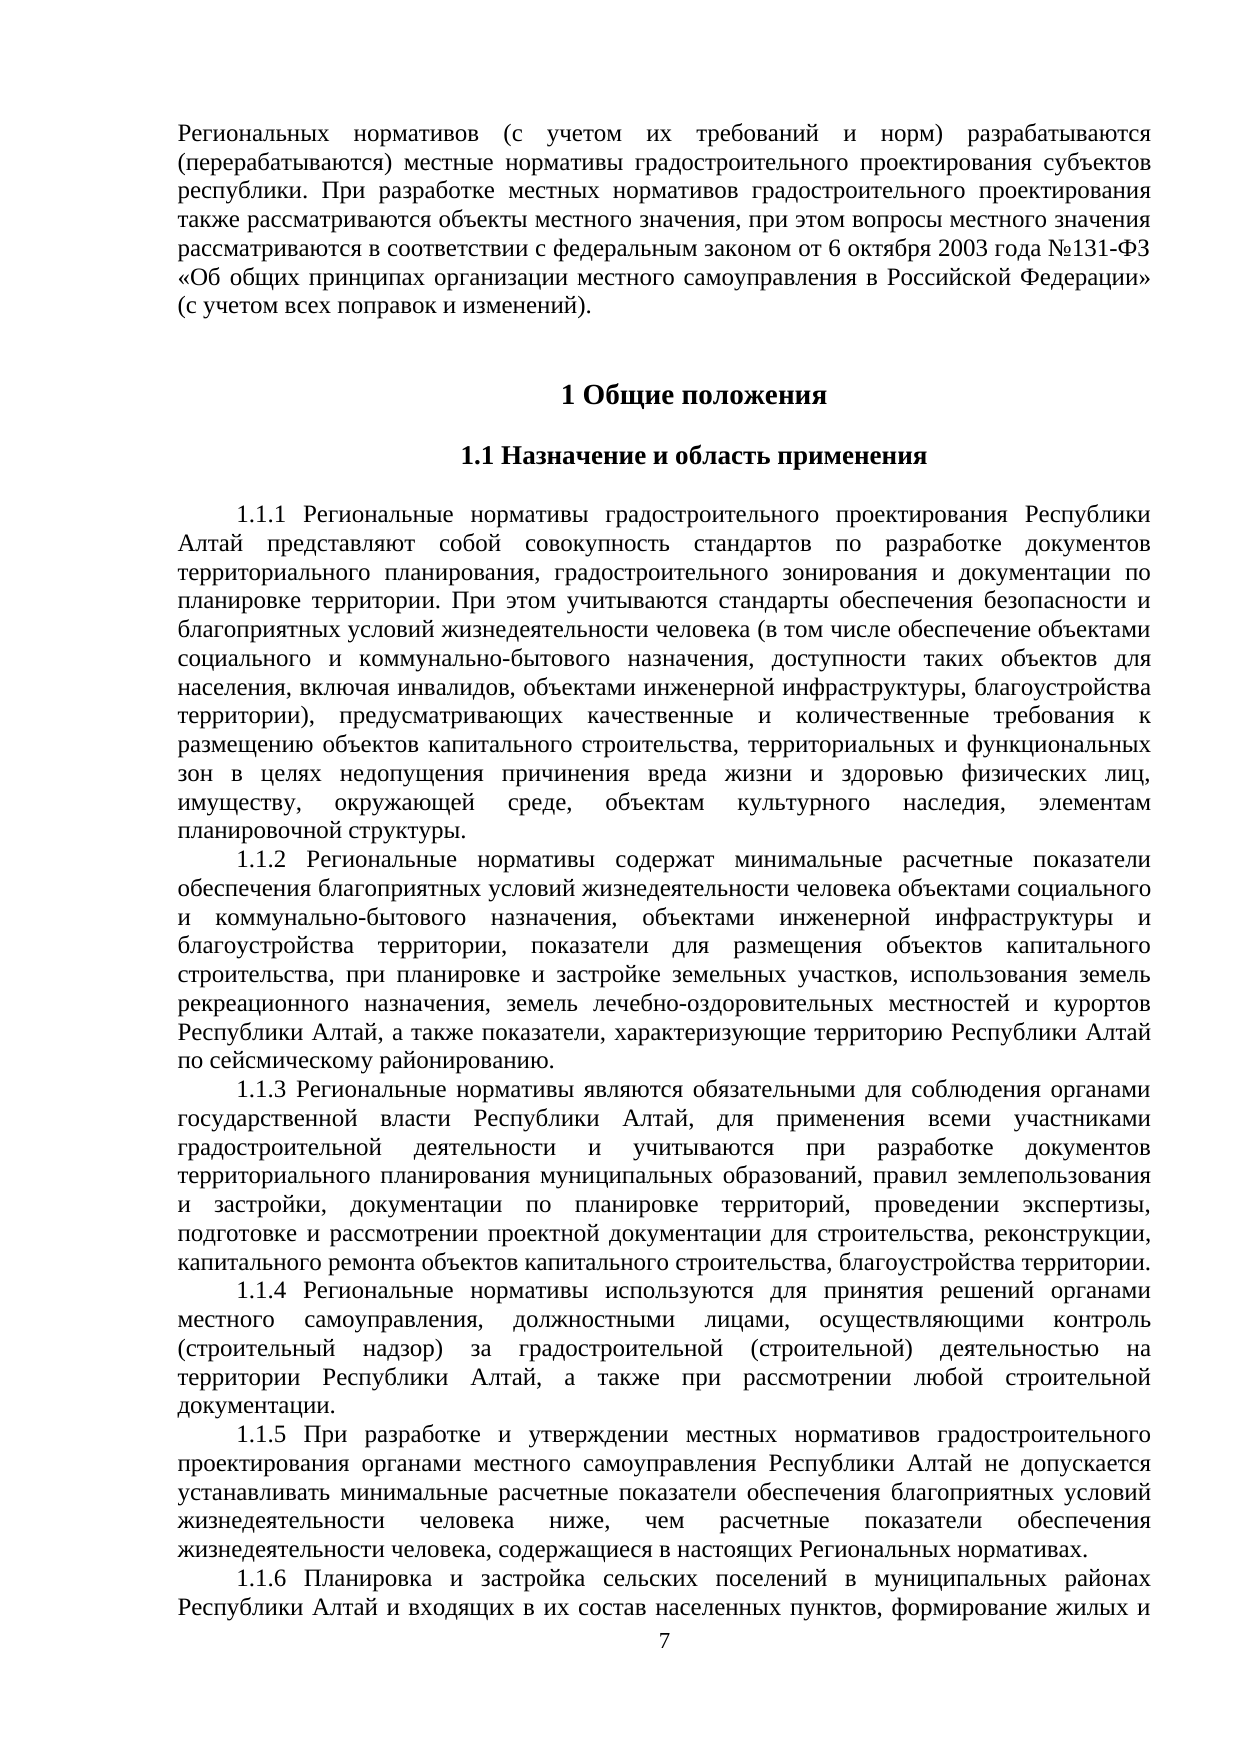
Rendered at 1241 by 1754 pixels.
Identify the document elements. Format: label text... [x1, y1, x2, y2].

text 1 Общие положения [177, 377, 1152, 410]
text 1.1.4 Региональные нормативы используются для принятия решений органами местного самоуправления, должностными лицами, осуществляющими контроль (строительный надзор) за градостроительной (строительной) деятельностью на территории Республики Алтай, а также при рассмотрении любой строительной документации. [177, 1275, 1152, 1419]
text 1.1.5 При разработке и утверждении местных нормативов градостроительного проектирования органами местного самоуправления Республики Алтай не допускается устанавливать минимальные расчетные показатели обеспечения благоприятных условий жизнедеятельности человека ниже, чем расчетные показатели обеспечения жизнедеятельности человека, содержащиеся в настоящих Региональных нормативах. [177, 1419, 1152, 1563]
text 1.1.1 Региональные нормативы градостроительного проектирования Республики Алтай представляют собой совокупность стандартов по разработке документов территориального планирования, градостроительного зонирования и документации по планировке территории. При этом учитываются стандарты обеспечения безопасности и благоприятных условий жизнедеятельности человека (в том числе обеспечение объектами социального и коммунально-бытового назначения, доступности таких объектов для населения, включая инвалидов, объектами инженерной инфраструктуры, благоустройства территории), предусматривающих качественные и количественные требования к размещению объектов капитального строительства, территориальных и функциональных зон в целях недопущения причинения вреда жизни и здоровью физических лиц, имуществу, окружающей среде, объектам культурного наследия, элементам планировочной структуры. [177, 499, 1152, 844]
text 1.1 Назначение и область применения [177, 439, 1152, 470]
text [177, 1563, 1152, 1620]
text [177, 118, 1152, 319]
text 1.1.3 Региональные нормативы являются обязательными для соблюдения органами государственной власти Республики Алтай, для применения всеми участниками градостроительной деятельности и учитываются при разработке документов территориального планирования муниципальных образований, правил землепользования и застройки, документации по планировке территорий, проведении экспертизы, подготовке и рассмотрении проектной документации для строительства, реконструкции, капитального ремонта объектов капитального строительства, благоустройства территории. [177, 1074, 1152, 1275]
text 1.1.2 Региональные нормативы содержат минимальные расчетные показатели обеспечения благоприятных условий жизнедеятельности человека объектами социального и коммунально-бытового назначения, объектами инженерной инфраструктуры и благоустройства территории, показатели для размещения объектов капитального строительства, при планировке и застройке земельных участков, использования земель рекреационного назначения, земель лечебно-оздоровительных местностей и курортов Республики Алтай, а также показатели, характеризующие территорию Республики Алтай по сейсмическому районированию. [177, 844, 1152, 1074]
